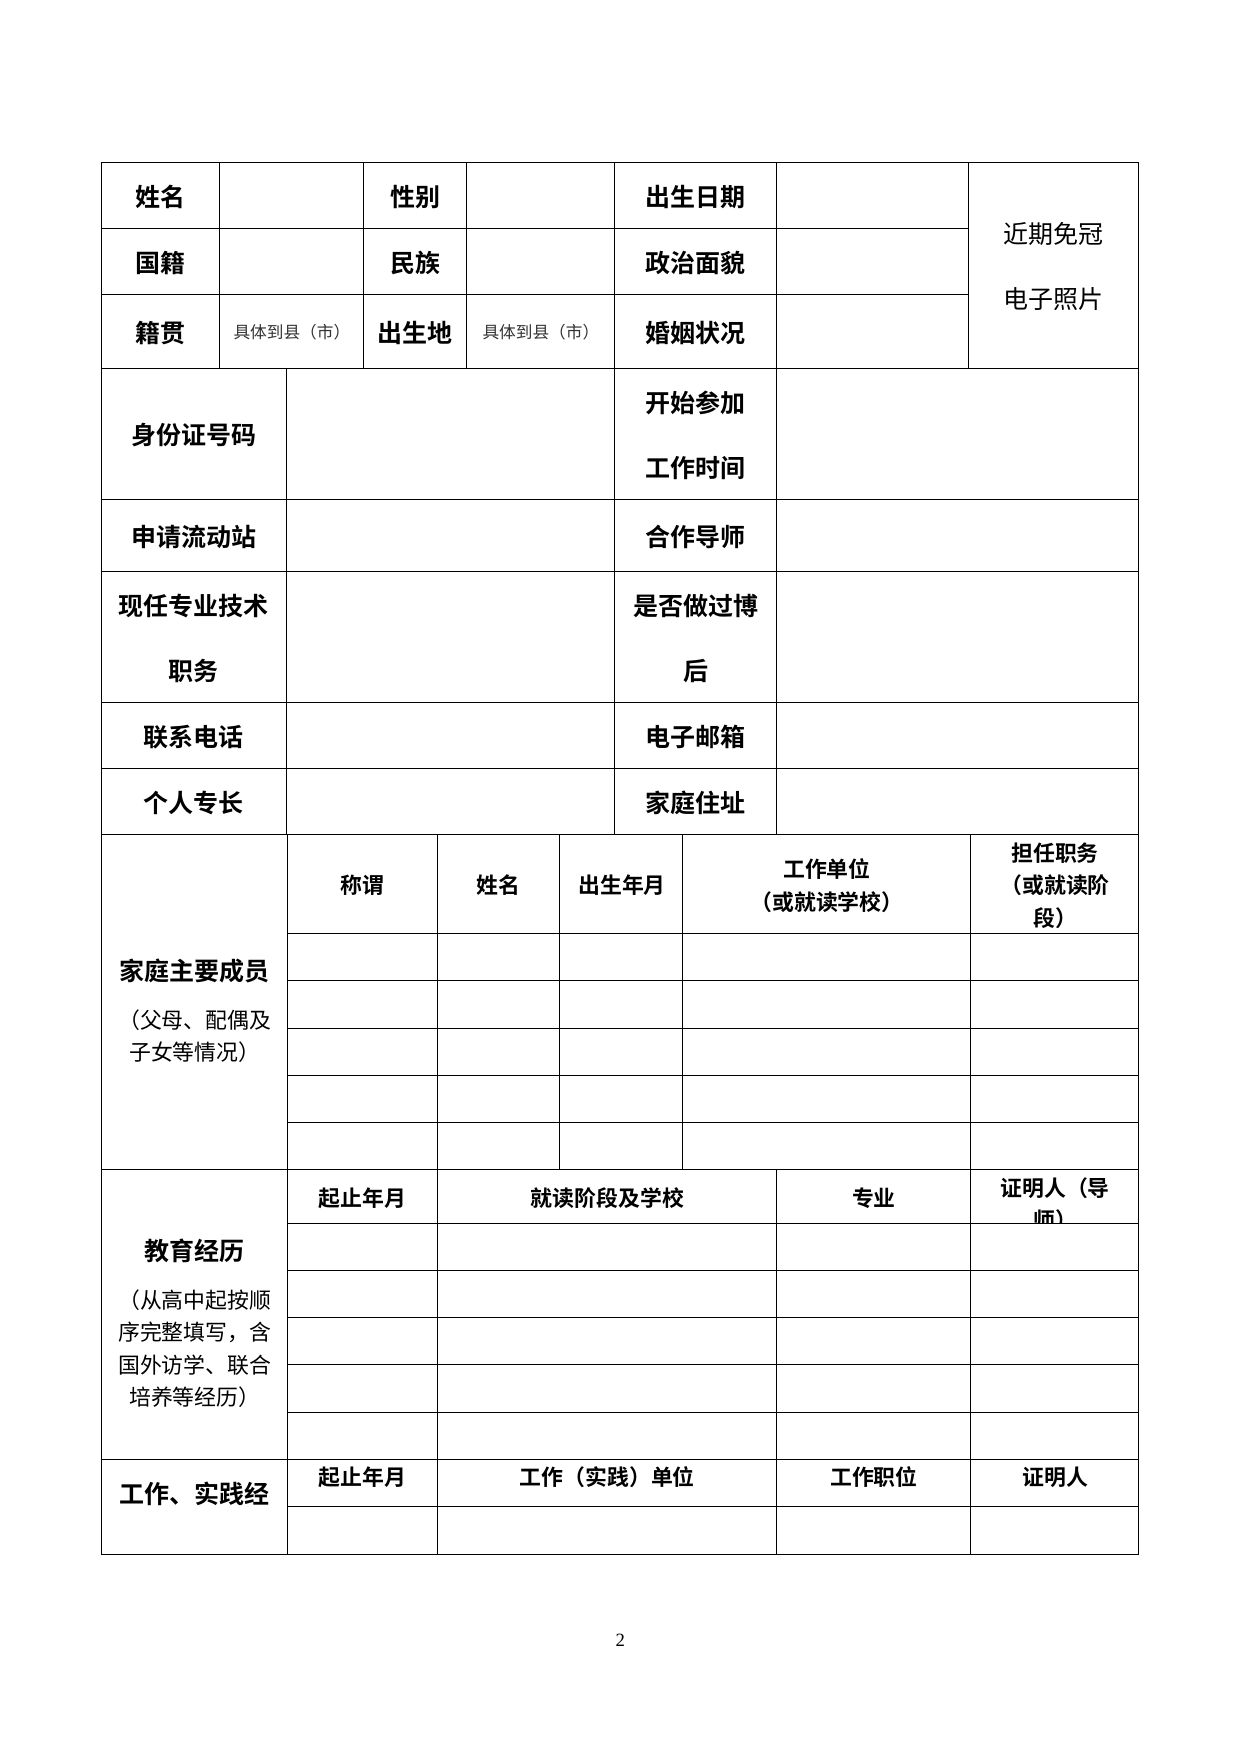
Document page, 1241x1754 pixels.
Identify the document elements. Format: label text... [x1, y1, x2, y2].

table_cell [287, 703, 614, 768]
table_cell [220, 229, 363, 294]
table_cell [777, 295, 968, 368]
table_cell [288, 981, 437, 1027]
table_cell [288, 1123, 437, 1169]
table_cell [288, 1413, 437, 1459]
table_cell 电子邮箱 [615, 703, 776, 768]
table_cell [560, 934, 682, 980]
table_cell 开始参加 工作时间 [615, 369, 776, 499]
table_cell 证明人 [971, 1460, 1138, 1506]
table_cell [971, 1224, 1138, 1270]
table_cell 担任职务 （或就读阶段） [971, 835, 1138, 933]
table_cell 国籍 [102, 229, 219, 294]
table_cell [777, 1224, 970, 1270]
table_cell [438, 1076, 559, 1122]
table_cell [288, 1224, 437, 1270]
table_cell [560, 981, 682, 1027]
table_cell [971, 981, 1138, 1027]
table_cell [971, 1271, 1138, 1317]
table_cell [971, 1318, 1138, 1364]
table_cell [560, 1076, 682, 1122]
table_cell 具体到县（市） [220, 295, 363, 368]
table_cell 姓名 [438, 835, 559, 933]
table_cell 起止年月 [288, 1170, 437, 1222]
table_cell [288, 1318, 437, 1364]
table_cell 家庭住址 [615, 769, 776, 834]
table_cell [287, 572, 614, 702]
table_cell [467, 229, 614, 294]
table_cell [683, 981, 970, 1027]
table_cell [287, 369, 614, 499]
table_cell [438, 1413, 776, 1459]
table_cell 民族 [364, 229, 466, 294]
table_cell [683, 934, 970, 980]
table_cell [971, 1076, 1138, 1122]
table_cell [438, 1365, 776, 1412]
table_cell [971, 1413, 1138, 1459]
table_cell [288, 1029, 437, 1075]
table_header [467, 163, 614, 228]
table_header 出生日期 [615, 163, 776, 228]
table_cell [777, 769, 1138, 834]
table_cell 出生年月 [560, 835, 682, 933]
table_cell [777, 572, 1138, 702]
table_cell [438, 981, 559, 1027]
table_cell 工作（实践）单位 [438, 1460, 776, 1506]
table_cell [777, 369, 1138, 499]
table_cell 联系电话 [102, 703, 286, 768]
table_cell 是否做过博后 [615, 572, 776, 702]
table_cell 专业 [777, 1170, 970, 1222]
table_cell [683, 1029, 970, 1075]
table_cell [288, 1076, 437, 1122]
table_cell [777, 1507, 970, 1553]
table_cell [777, 229, 968, 294]
table_header 姓名 [102, 163, 219, 228]
table_cell 个人专长 [102, 769, 286, 834]
table_cell [777, 703, 1138, 768]
table_cell [438, 1123, 559, 1169]
table_cell 就读阶段及学校 [438, 1170, 776, 1222]
table_cell 家庭主要成员 （父母、配偶及子女等情况） [102, 835, 287, 1169]
table_header 性别 [364, 163, 466, 228]
table_cell 工作职位 [777, 1460, 970, 1506]
table_cell [560, 1123, 682, 1169]
table_cell [560, 1029, 682, 1075]
table_cell [288, 1271, 437, 1317]
table_cell 具体到县（市） [467, 295, 614, 368]
table_cell 称谓 [288, 835, 437, 933]
table_cell [288, 934, 437, 980]
table_cell [777, 500, 1138, 571]
table_header 近期免冠 电子照片 [969, 163, 1138, 368]
table_cell [683, 1076, 970, 1122]
table_cell [288, 1507, 437, 1553]
table_cell [971, 934, 1138, 980]
table_cell 申请流动站 [102, 500, 286, 571]
table_cell 婚姻状况 [615, 295, 776, 368]
table_header [777, 163, 968, 228]
table_cell [438, 1507, 776, 1553]
table_cell 出生地 [364, 295, 466, 368]
table_cell 政治面貌 [615, 229, 776, 294]
table_cell 现任专业技术职务 [102, 572, 286, 702]
table_cell 籍贯 [102, 295, 219, 368]
table_cell 工作单位 （或就读学校） [683, 835, 970, 933]
table_cell [683, 1123, 970, 1169]
table_cell 工作、实践经历 （含博士后经历） [102, 1460, 287, 1553]
table_cell [438, 1271, 776, 1317]
table_cell [438, 1029, 559, 1075]
table_cell 合作导师 [615, 500, 776, 571]
table_cell [971, 1029, 1138, 1075]
table_cell 身份证号码 [102, 369, 286, 499]
table_cell [971, 1365, 1138, 1412]
table_header [220, 163, 363, 228]
table_cell [287, 769, 614, 834]
table_cell [777, 1365, 970, 1412]
table_cell [287, 500, 614, 571]
table_cell [971, 1123, 1138, 1169]
table_cell [777, 1271, 970, 1317]
table_cell [438, 934, 559, 980]
table_cell [777, 1413, 970, 1459]
table_cell [777, 1318, 970, 1364]
table_cell [438, 1224, 776, 1270]
table_cell [971, 1507, 1138, 1553]
table_cell 证明人（导师） [971, 1170, 1138, 1222]
table_cell [288, 1365, 437, 1412]
table_cell 起止年月 [288, 1460, 437, 1506]
table_cell [438, 1318, 776, 1364]
table_cell 教育经历 （从高中起按顺序完整填写，含国外访学、联合培养等经历） [102, 1170, 287, 1459]
